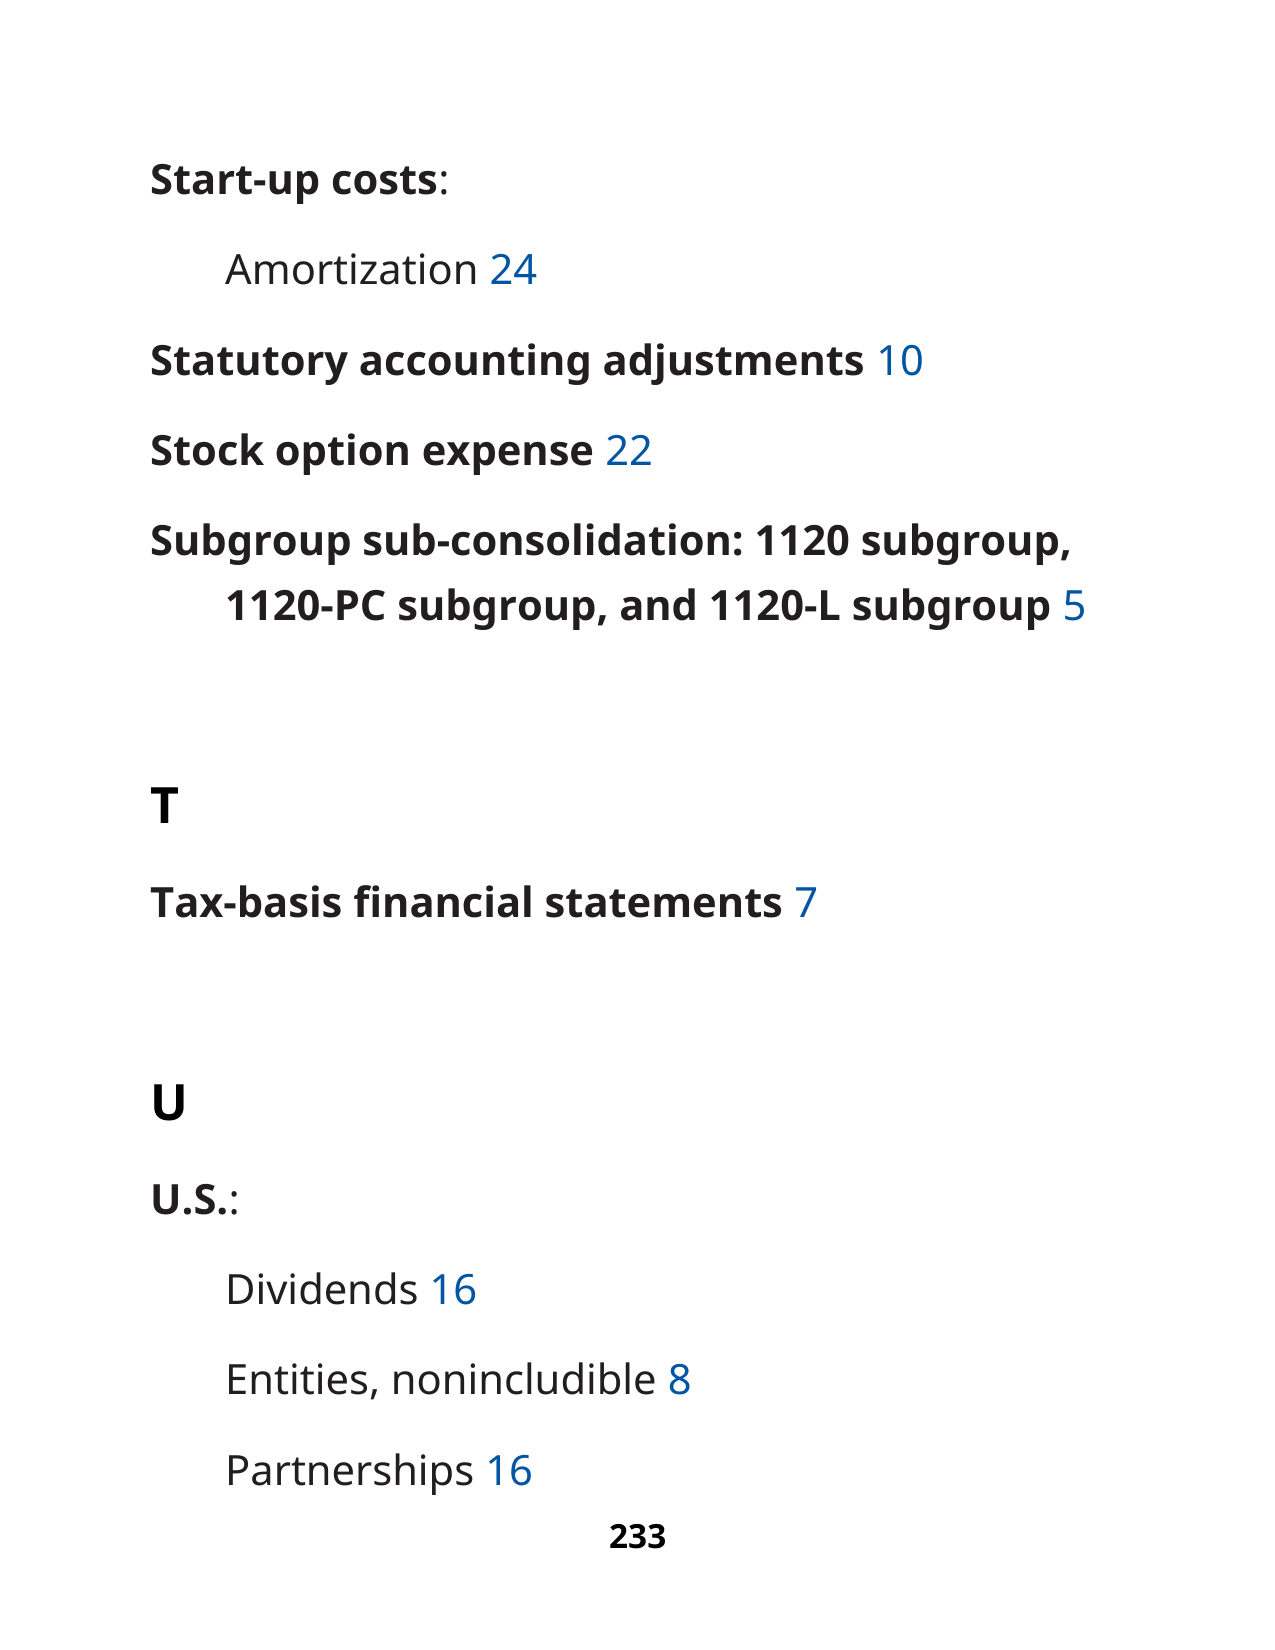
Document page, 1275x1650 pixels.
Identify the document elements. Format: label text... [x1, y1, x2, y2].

text Entities, nonincludible 8 [225, 1350, 1125, 1407]
text Amortization 24 [225, 240, 1125, 297]
text Partnerships 16 [225, 1440, 1125, 1497]
text Dividends 16 [225, 1260, 1125, 1317]
text Tax-basis financial statements 7 [150, 873, 1125, 930]
text U.S.: [150, 1170, 1125, 1227]
subtitle U [150, 1066, 1125, 1134]
text Subgroup sub-consolidation: 1120 subgroup, 1120-PC subgroup, and 1120-L subgroup 5 [150, 511, 1125, 633]
text Stock option expense 22 [150, 421, 1125, 477]
text Statutory accounting adjustments 10 [150, 330, 1125, 387]
subtitle T [150, 769, 1125, 838]
text Start-up costs: [150, 150, 1125, 207]
